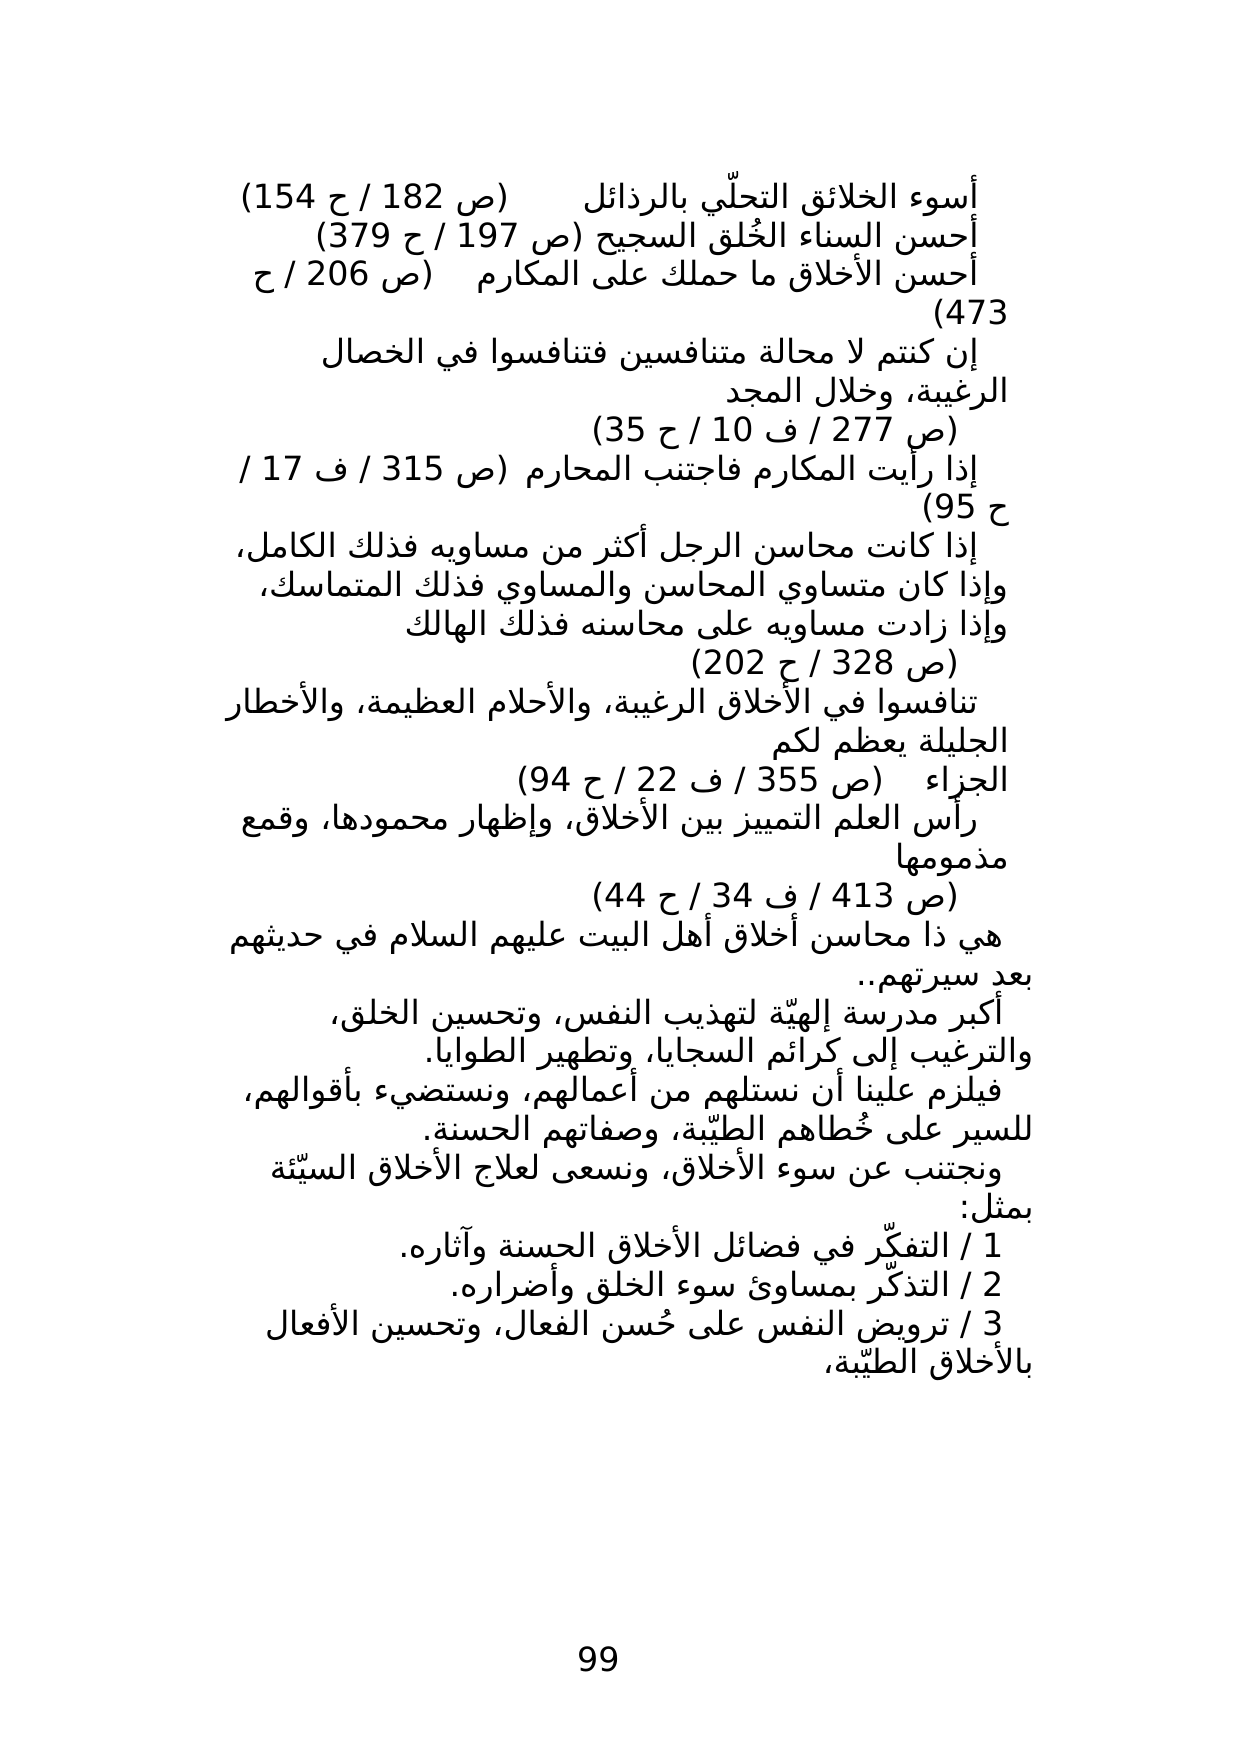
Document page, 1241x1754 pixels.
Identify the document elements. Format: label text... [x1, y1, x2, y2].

text 2 / التذكّر بمساوئ سوء الخلق وأضراره. [222, 1265, 1033, 1304]
text إن كنتم لا محالة متنافسين فتنافسوا في الخصال الرغيبة، وخلال المجد [222, 333, 1009, 410]
text هي ذا محاسن أخلاق أهل البيت عليهم السلام في حديثهم بعد سيرتهم.. [222, 915, 1033, 993]
text ونجتنب عن سوء الأخلاق، ونسعى لعلاج الأخلاق السيّئة بمثل: [222, 1148, 1033, 1226]
text أحسن السناء الخُلق السجيح (ص 197 / ح 379) [222, 216, 1009, 255]
text أسوء الخلائق التحلّي بالرذائل (ص 182 / ح 154) [222, 177, 1009, 216]
text أكبر مدرسة إلهيّة لتهذيب النفس، وتحسين الخلق، والترغيب إلى كرائم السجايا، وتطهير الطوايا. [222, 993, 1033, 1071]
text رأس العلم التمييز بين الأخلاق، وإظهار محمودها، وقمع مذمومها [222, 799, 1009, 877]
text (ص 277 / ف 10 / ح 35) [222, 410, 1009, 449]
text إذا كانت محاسن الرجل أكثر من مساويه فذلك الكامل، وإذا كان متساوي المحاسن والمساوي فذلك المتماسك، وإذا زادت مساويه على محاسنه فذلك الهالك [222, 527, 1009, 643]
text إذا رأيت المكارم فاجتنب المحارم (ص 315 / ف 17 / ح 95) [222, 449, 1009, 527]
text فيلزم علينا أن نستلهم من أعمالهم، ونستضيء بأقوالهم، للسير على خُطاهم الطيّبة، وصفاتهم الحسنة. [222, 1071, 1033, 1148]
text 3 / ترويض النفس على حُسن الفعال، وتحسين الأفعال بالأخلاق الطيّبة، [222, 1304, 1033, 1382]
text (ص 413 / ف 34 / ح 44) [222, 877, 1009, 915]
text (ص 328 / ح 202) [222, 643, 1009, 682]
text تنافسوا في الأخلاق الرغيبة، والأحلام العظيمة، والأخطار الجليلة يعظم لكم الجزاء (ص 355 / ف 22 / ح 94) [222, 682, 1009, 799]
text 1 / التفكّر في فضائل الأخلاق الحسنة وآثاره. [222, 1226, 1033, 1265]
text أحسن الأخلاق ما حملك على المكارم (ص 206 / ح 473) [222, 255, 1009, 333]
